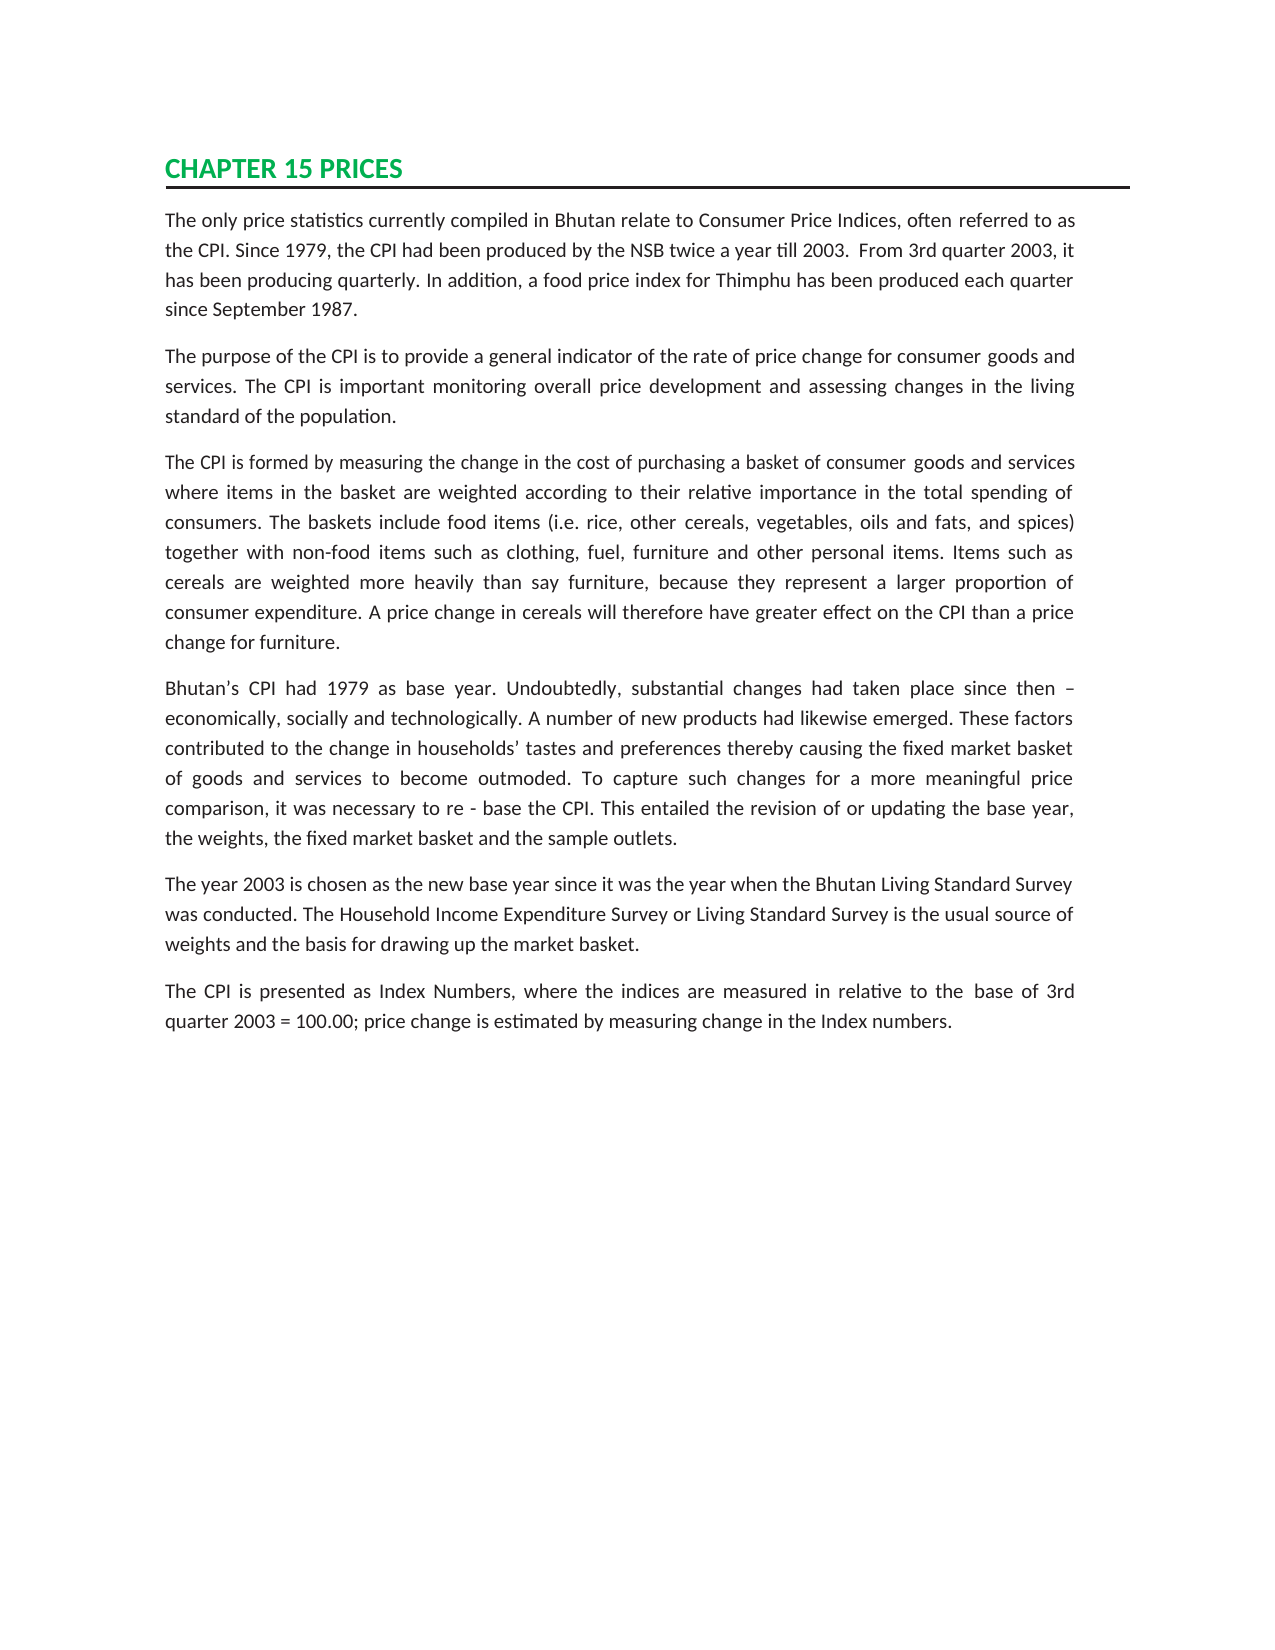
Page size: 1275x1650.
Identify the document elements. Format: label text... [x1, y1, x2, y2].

text The year 2003 is chosen as the new base year since it was the year when the Bhutan Living Standard Survey was conducted. The Household Income Expenditure Survey or Living Standard Survey is the usual source of weights and the basis for drawing up the market basket. [165, 872, 1075, 957]
text The CPI is presented as Index Numbers, where the indices are measured in relative to the base of 3rd quarter 2003 = 100.00; price change is estimated by measuring change in the Index numbers. [165, 978, 1075, 1033]
text The purpose of the CPI is to provide a general indicator of the rate of price change for consumer goods and services. The CPI is important monitoring overall price development and assessing changes in the living standard of the population. [165, 343, 1075, 428]
subtitle CHAPTER 15 PRICES [165, 150, 1125, 186]
text The only price statistics currently compiled in Bhutan relate to Consumer Price Indices, often referred to as the CPI. Since 1979, the CPI had been produced by the NSB twice a year till 2003. From 3rd quarter 2003, it has been producing quarterly. In addition, a food price index for Thimphu has been produced each quarter since September 1987. [165, 187, 1075, 322]
text The CPI is formed by measuring the change in the cost of purchasing a basket of consumer goods and services where items in the basket are weighted according to their relative importance in the total spending of consumers. The baskets include food items (i.e. rice, other cereals, vegetables, oils and fats, and spices) together with non-food items such as clothing, fuel, furniture and other personal items. Items such as cereals are weighted more heavily than say furniture, because they represent a larger proportion of consumer expenditure. A price change in cereals will therefore have greater effect on the CPI than a price change for furniture. [165, 449, 1075, 654]
text Bhutan’s CPI had 1979 as base year. Undoubtedly, substantial changes had taken place since then – economically, socially and technologically. A number of new products had likewise emerged. These factors contributed to the change in households’ tastes and preferences thereby causing the fixed market basket of goods and services to become outmoded. To capture such changes for a more meaningful price comparison, it was necessary to re - base the CPI. This entailed the revision of or updating the base year, the weights, the fixed market basket and the sample outlets. [165, 676, 1075, 850]
